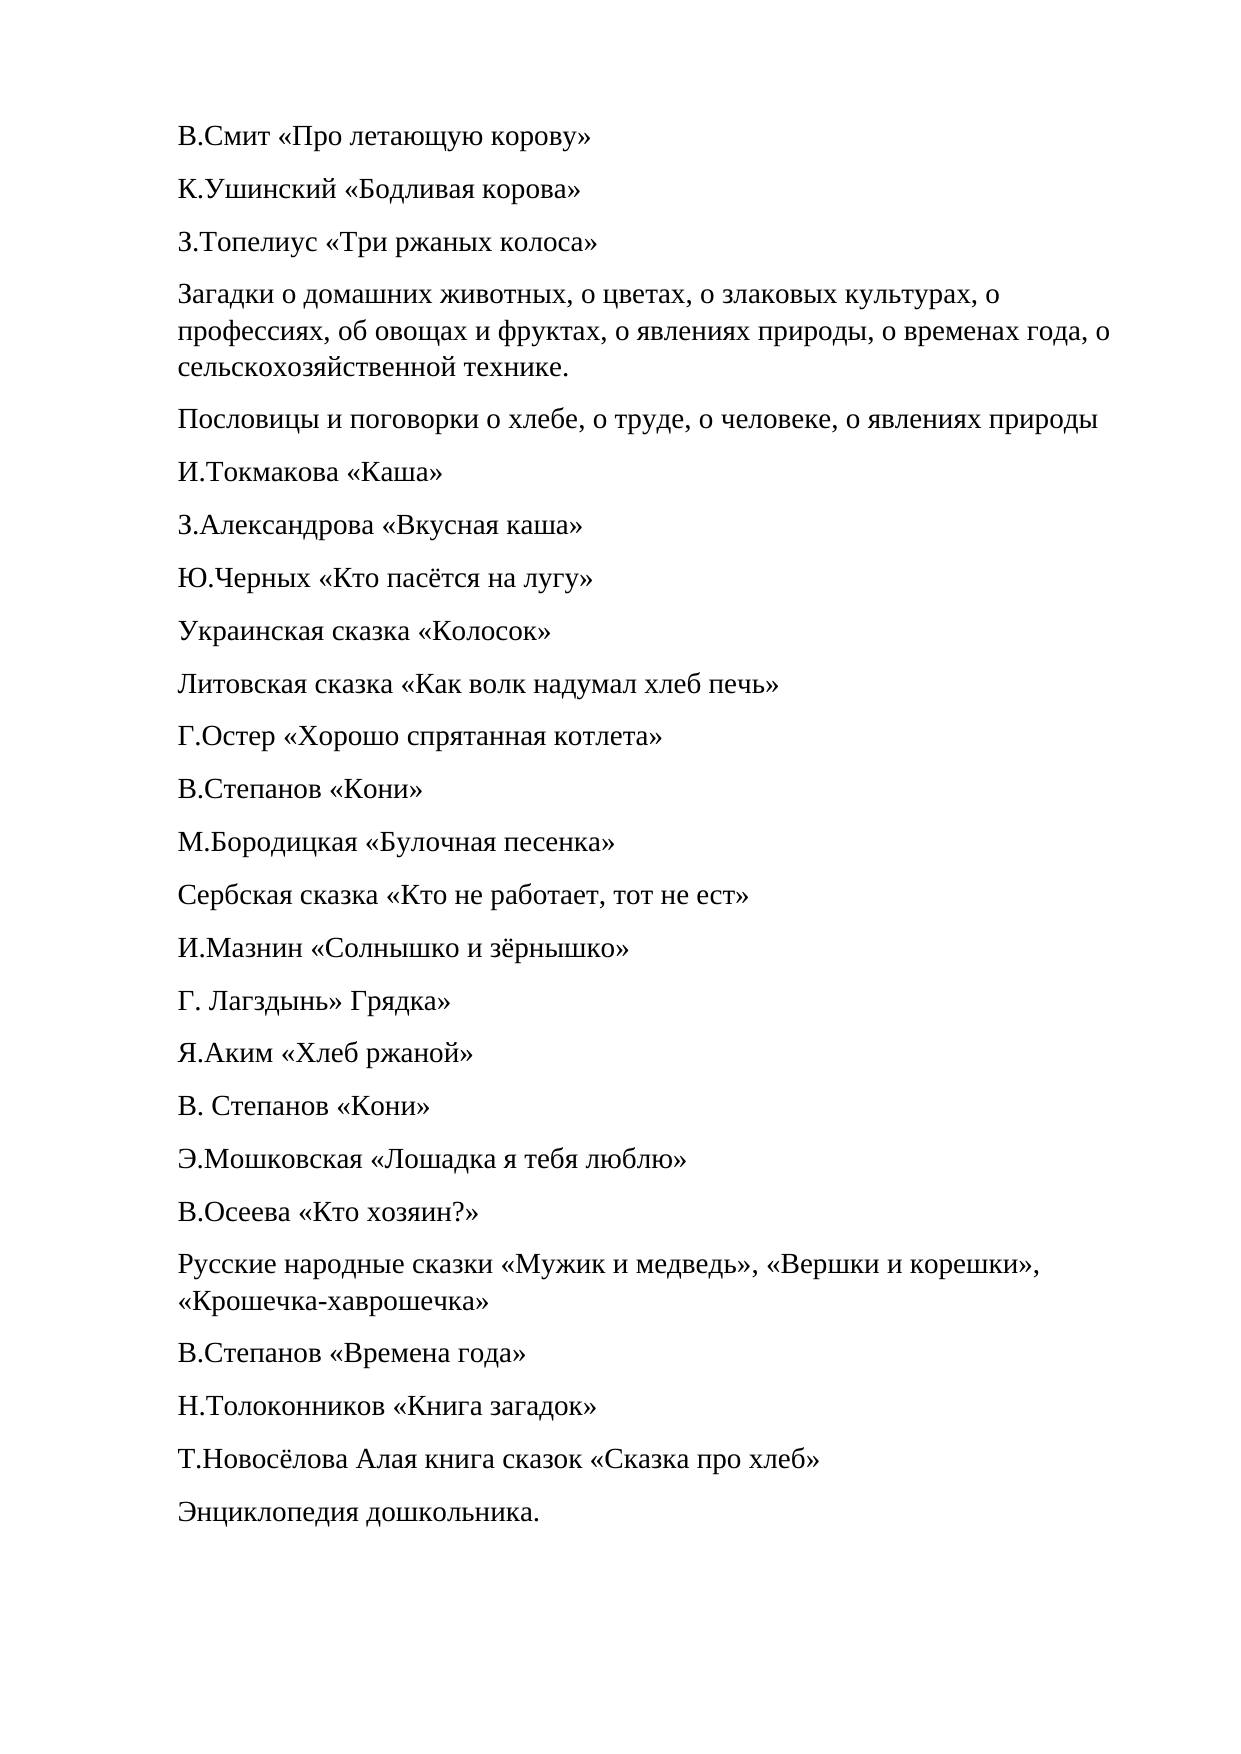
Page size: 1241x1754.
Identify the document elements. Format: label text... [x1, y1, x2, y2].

text З.Топелиус «Три ржаных колоса» [177, 224, 1152, 257]
text И.Мазнин «Солнышко и зёрнышко» [177, 930, 1152, 963]
text В. Степанов «Кони» [177, 1088, 1152, 1122]
text В.Степанов «Времена года» [177, 1336, 1152, 1369]
text В.Осеева «Кто хозяин?» [177, 1194, 1152, 1227]
text Украинская сказка «Колосок» [177, 613, 1152, 646]
text Я.Аким «Хлеб ржаной» [177, 1035, 1152, 1069]
text Пословицы и поговорки о хлебе, о труде, о человеке, о явлениях природы [177, 402, 1152, 435]
text Э.Мошковская «Лошадка я тебя люблю» [177, 1141, 1152, 1174]
text К.Ушинский «Бодливая корова» [177, 171, 1152, 204]
text Сербская сказка «Кто не работает, тот не ест» [177, 877, 1152, 911]
text Ю.Черных «Кто пасётся на лугу» [177, 560, 1152, 594]
text Загадки о домашних животных, о цветах, о злаковых культурах, о профессиях, об овощах и фруктах, о явлениях природы, о временах года, о сельскохозяйственной технике. [177, 277, 1152, 382]
text Г. Лагздынь» Грядка» [177, 983, 1152, 1016]
text И.Токмакова «Каша» [177, 454, 1152, 488]
text Литовская сказка «Как волк надумал хлеб печь» [177, 666, 1152, 699]
text Энциклопедия дошкольника. [177, 1494, 1152, 1528]
text Русские народные сказки «Мужик и медведь», «Вершки и корешки», «Крошечка-хаврошечка» [177, 1247, 1152, 1316]
text З.Александрова «Вкусная каша» [177, 507, 1152, 541]
text В.Смит «Про летающую корову» [177, 118, 1152, 152]
text Т.Новосёлова Алая книга сказок «Сказка про хлеб» [177, 1441, 1152, 1475]
text В.Степанов «Кони» [177, 771, 1152, 805]
text Г.Остер «Хорошо спрятанная котлета» [177, 718, 1152, 752]
text Н.Толоконников «Книга загадок» [177, 1388, 1152, 1422]
text М.Бородицкая «Булочная песенка» [177, 824, 1152, 858]
